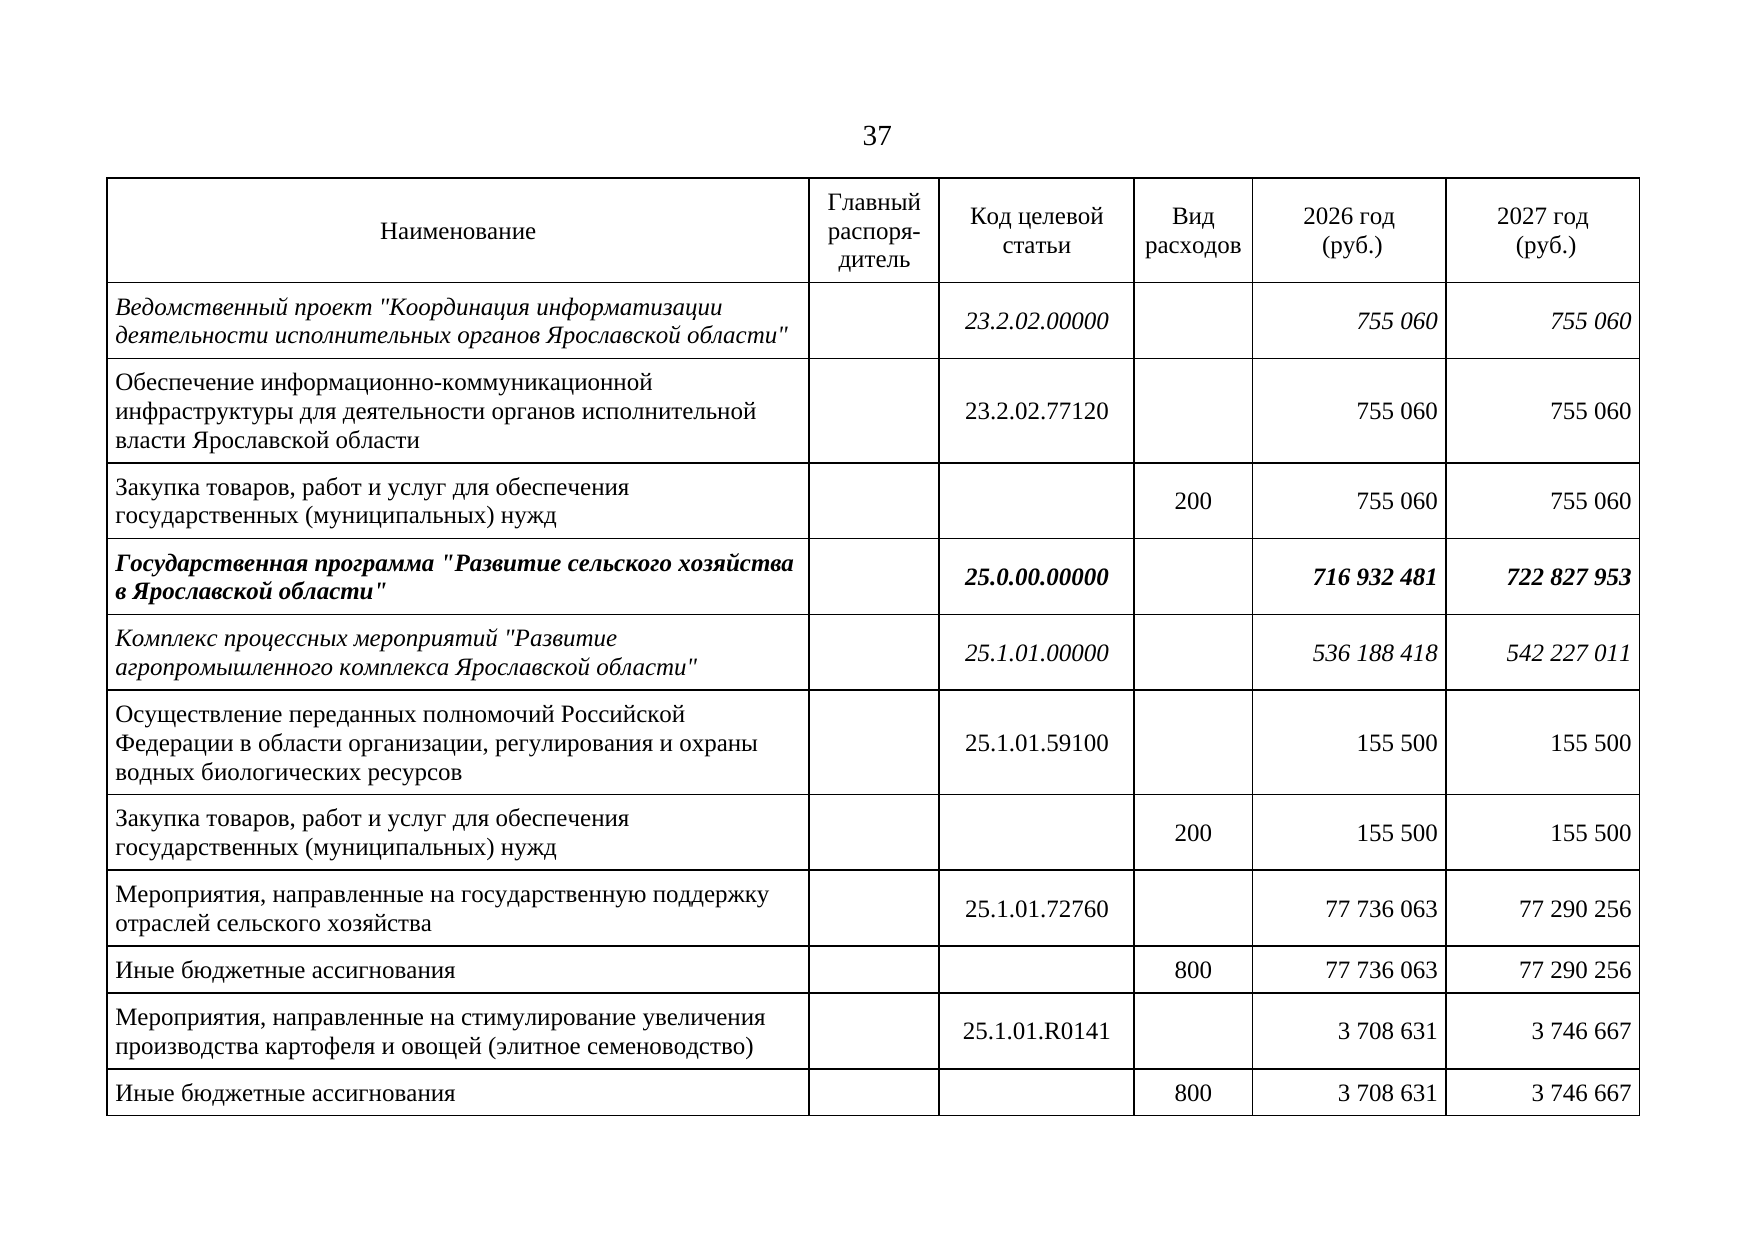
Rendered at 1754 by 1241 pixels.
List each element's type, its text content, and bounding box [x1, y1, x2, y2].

table_cell 755 060 [1253, 359, 1445, 462]
table_cell 755 060 [1447, 464, 1639, 538]
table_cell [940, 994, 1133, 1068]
table_cell 716 932 481 [1253, 539, 1445, 613]
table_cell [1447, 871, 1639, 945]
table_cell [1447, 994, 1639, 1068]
table_cell Закупка товаров, работ и услуг для обеспечения государственных (муниципальных) нужд [108, 464, 808, 538]
table_cell Комплекс процессных мероприятий "Развитие агропромышленного комплекса Ярославской области" [108, 615, 808, 689]
table_cell Ведомственный проект "Координация информатизации деятельности исполнительных органов Ярославской области" [108, 283, 808, 357]
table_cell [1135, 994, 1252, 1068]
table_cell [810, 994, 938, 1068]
table_cell 542 227 011 [1447, 615, 1639, 689]
table_cell 536 188 418 [1253, 615, 1445, 689]
table_cell [810, 359, 938, 462]
table_header [940, 179, 1133, 282]
table_cell Осуществление переданных полномочий Российской Федерации в области организации, регулирования и охраны водных биологических ресурсов [108, 691, 808, 794]
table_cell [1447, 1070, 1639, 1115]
table_cell [1135, 615, 1252, 689]
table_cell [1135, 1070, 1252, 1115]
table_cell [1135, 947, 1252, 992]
table_header [108, 179, 808, 282]
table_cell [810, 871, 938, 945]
table_cell [1135, 359, 1252, 462]
table_cell 155 500 [1447, 795, 1639, 869]
table_cell [1135, 283, 1252, 357]
table_header [1135, 179, 1252, 282]
table_cell 25.0.00.00000 [940, 539, 1133, 613]
table_cell 155 500 [1447, 691, 1639, 794]
table_cell 155 500 [1253, 691, 1445, 794]
table_cell 755 060 [1447, 359, 1639, 462]
table_cell 23.2.02.77120 [940, 359, 1133, 462]
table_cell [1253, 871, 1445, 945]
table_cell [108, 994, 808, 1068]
table_cell Обеспечение информационно-коммуникационной инфраструктуры для деятельности органов исполнительной власти Ярославской области [108, 359, 808, 462]
table_cell [1135, 691, 1252, 794]
table_cell [810, 615, 938, 689]
table_cell Мероприятия, направленные на государственную поддержку отраслей сельского хозяйства [108, 871, 808, 945]
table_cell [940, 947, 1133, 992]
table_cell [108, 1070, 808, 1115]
table_cell 755 060 [1447, 283, 1639, 357]
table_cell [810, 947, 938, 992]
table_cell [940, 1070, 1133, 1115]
table_cell [810, 691, 938, 794]
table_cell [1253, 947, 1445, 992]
table_cell [810, 795, 938, 869]
table_cell [940, 464, 1133, 538]
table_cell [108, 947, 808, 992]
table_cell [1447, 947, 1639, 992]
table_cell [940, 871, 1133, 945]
table_cell 755 060 [1253, 283, 1445, 357]
table_header [810, 179, 938, 282]
table_cell Государственная программа "Развитие сельского хозяйства в Ярославской области" [108, 539, 808, 613]
table_cell 155 500 [1253, 795, 1445, 869]
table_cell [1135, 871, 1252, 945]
table_header [1253, 179, 1445, 282]
table_cell 25.1.01.00000 [940, 615, 1133, 689]
table_cell 25.1.01.59100 [940, 691, 1133, 794]
table_cell [810, 464, 938, 538]
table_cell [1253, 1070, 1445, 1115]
table_header [1447, 179, 1639, 282]
table_cell 23.2.02.00000 [940, 283, 1133, 357]
table_cell [810, 283, 938, 357]
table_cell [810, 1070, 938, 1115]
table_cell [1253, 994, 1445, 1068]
table_cell [940, 795, 1133, 869]
table_cell [810, 539, 938, 613]
table_cell Закупка товаров, работ и услуг для обеспечения государственных (муниципальных) нужд [108, 795, 808, 869]
table_cell 200 [1135, 795, 1252, 869]
table_cell 722 827 953 [1447, 539, 1639, 613]
table_cell [1135, 539, 1252, 613]
table_cell 755 060 [1253, 464, 1445, 538]
table_cell 200 [1135, 464, 1252, 538]
